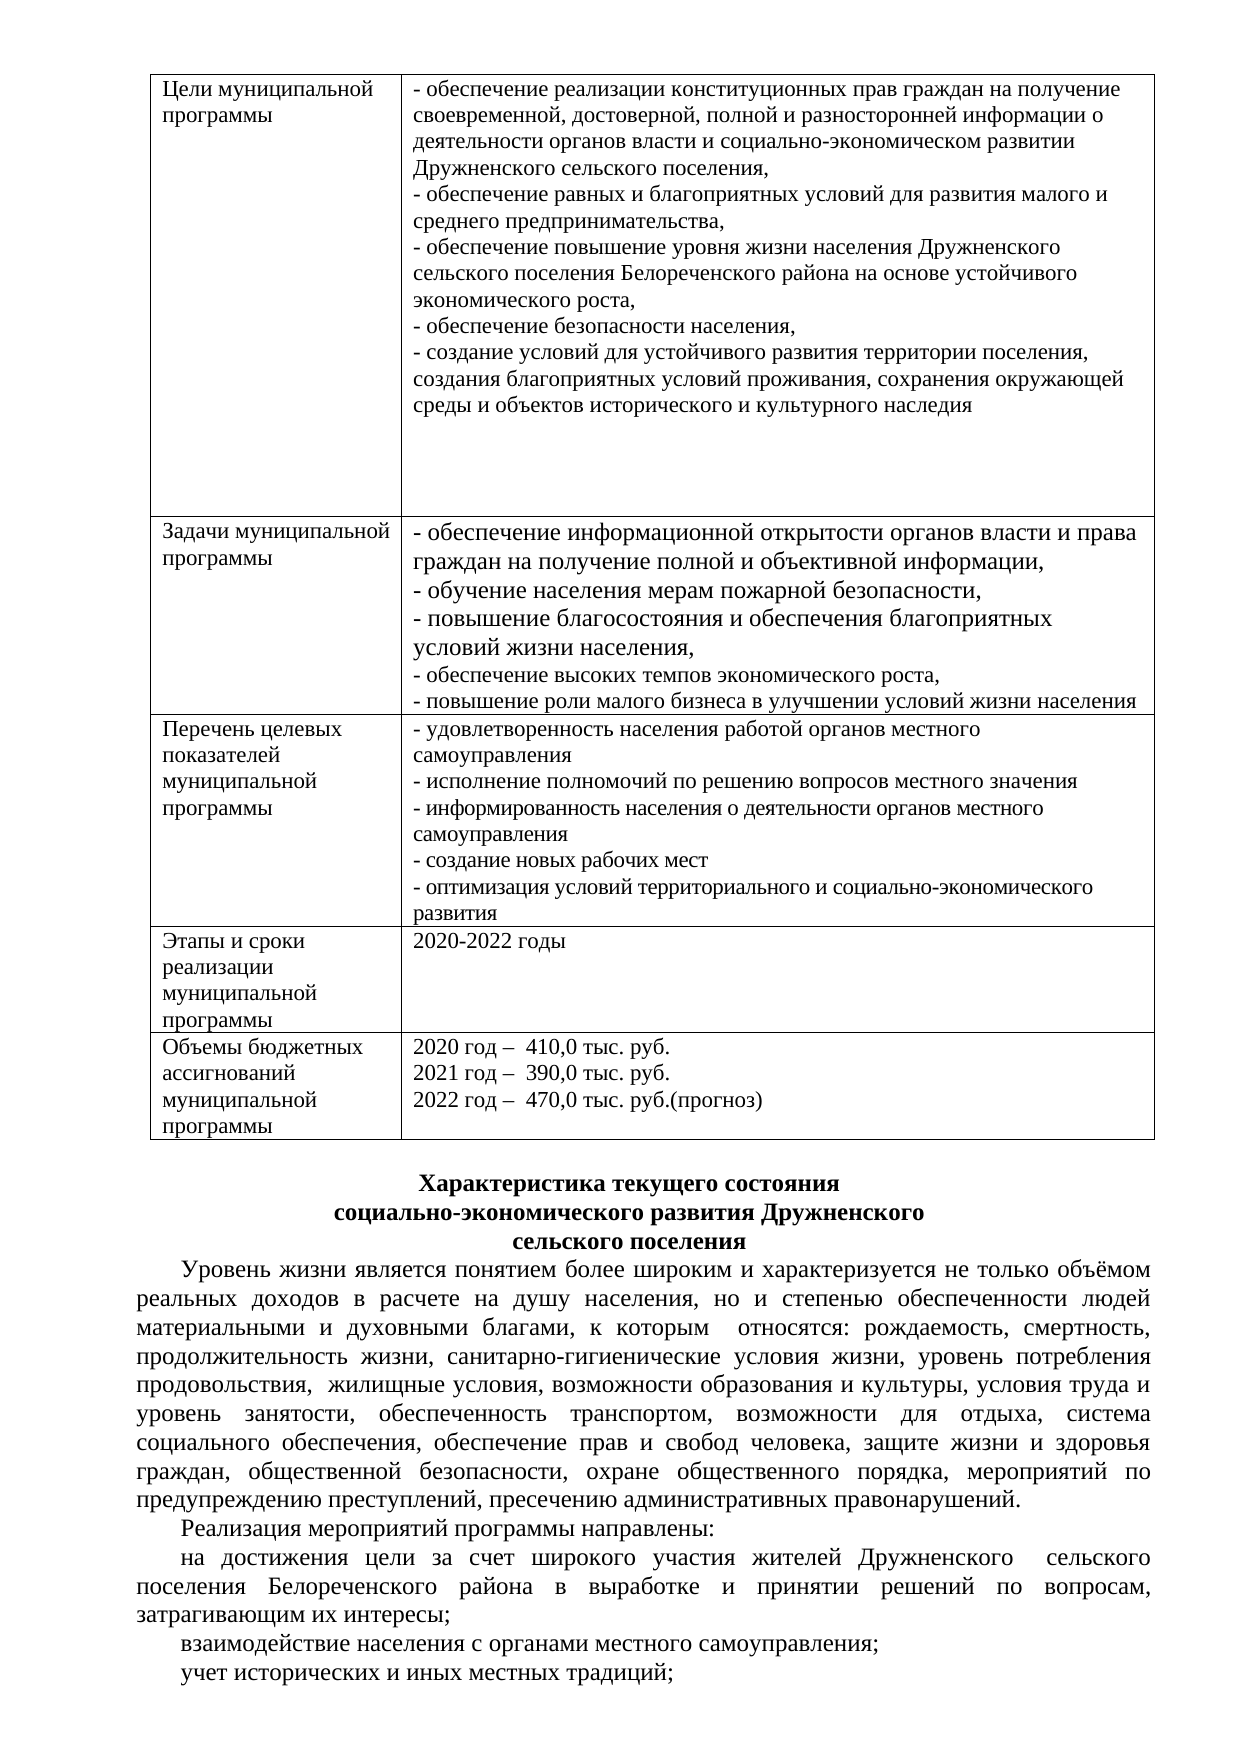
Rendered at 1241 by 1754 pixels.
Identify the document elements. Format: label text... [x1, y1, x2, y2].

table_cell Перечень целевых показателей муниципальной программы [151, 715, 401, 926]
text учет исторических и иных местных традиций; [136, 1657, 1152, 1686]
table_cell Цели муниципальной программы [151, 75, 401, 516]
table_cell 2020 год – 410,0 тыс. руб. 2021 год – 390,0 тыс. руб. 2022 год – 470,0 тыс. руб.(прогноз) [402, 1033, 1154, 1138]
text социально-экономического развития Дружненского [106, 1197, 1152, 1226]
table_cell Этапы и сроки реализации муниципальной программы [151, 927, 401, 1032]
text сельского поселения [106, 1226, 1152, 1254]
table_cell 2020-2022 годы [402, 927, 1154, 1032]
text Характеристика текущего состояния [106, 1168, 1152, 1197]
table_cell - обеспечение информационной открытости органов власти и права граждан на получение полной и объективной информации, - обучение населения мерам пожарной безопасности, - повышение благосостояния и обеспечения благоприятных условий жизни населения, - обеспечение высоких темпов экономического роста, - повышение роли малого бизнеса в улучшении условий жизни населения [402, 517, 1154, 714]
table_cell Задачи муниципальной программы [151, 517, 401, 714]
text на достижения цели за счет широкого участия жителей Дружненского сельского поселения Белореченского района в выработке и принятии решений по вопросам, затрагивающим их интересы; [136, 1542, 1152, 1628]
text Реализация мероприятий программы направлены: [136, 1513, 1152, 1542]
table_cell - удовлетворенность населения работой органов местного самоуправления - исполнение полномочий по решению вопросов местного значения - информированность населения о деятельности органов местного самоуправления - создание новых рабочих мест - оптимизация условий территориального и социально-экономического развития [402, 715, 1154, 926]
table_cell Объемы бюджетных ассигнований муниципальной программы [151, 1033, 401, 1138]
table_cell - обеспечение реализации конституционных прав граждан на получение своевременной, достоверной, полной и разносторонней информации о деятельности органов власти и социально-экономическом развитии Дружненского сельского поселения, - обеспечение равных и благоприятных условий для развития малого и среднего предпринимательства, - обеспечение повышение уровня жизни населения Дружненского сельского поселения Белореченского района на основе устойчивого экономического роста, - обеспечение безопасности населения, - создание условий для устойчивого развития территории поселения, создания благоприятных условий проживания, сохранения окружающей среды и объектов исторического и культурного наследия [402, 75, 1154, 516]
text Уровень жизни является понятием более широким и характеризуется не только объёмом реальных доходов в расчете на душу населения, но и степенью обеспеченности людей материальными и духовными благами, к которым относятся: рождаемость, смертность, продолжительность жизни, санитарно-гигиенические условия жизни, уровень потребления продовольствия, жилищные условия, возможности образования и культуры, условия труда и уровень занятости, обеспеченность транспортом, возможности для отдыха, система социального обеспечения, обеспечение прав и свобод человека, защите жизни и здоровья граждан, общественной безопасности, охране общественного порядка, мероприятий по предупреждению преступлений, пресечению административных правонарушений. [136, 1254, 1152, 1513]
text взаимодействие населения с органами местного самоуправления; [136, 1628, 1152, 1657]
